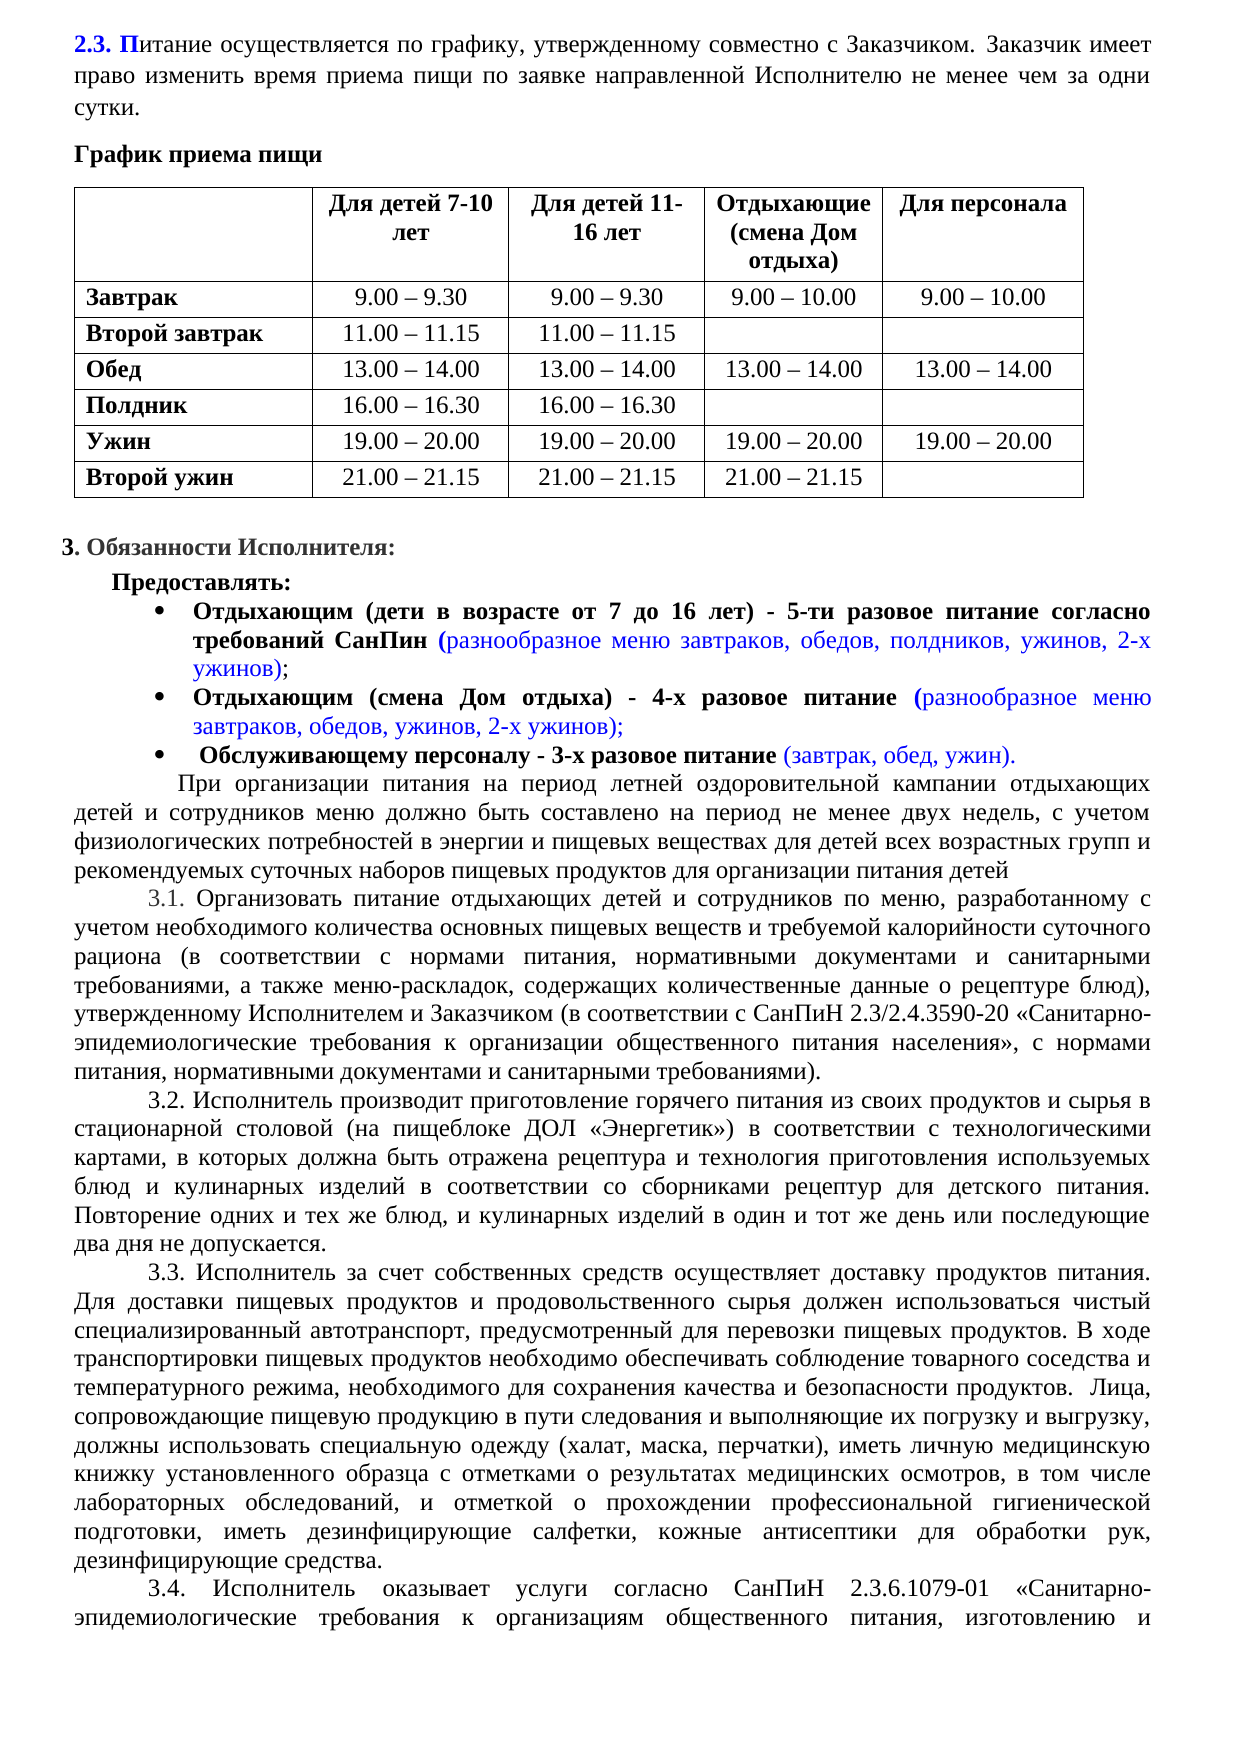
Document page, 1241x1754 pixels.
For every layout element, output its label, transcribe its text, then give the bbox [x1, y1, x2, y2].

table_cell 21.00 – 21.15 [313, 462, 508, 497]
table_cell 13.00 – 14.00 [705, 354, 882, 389]
text 3.2. Исполнитель производит приготовление горячего питания из своих продуктов и сырья в стационарной столовой (на пищеблоке ДОЛ «Энергетик») в соответствии с технологическими картами, в которых должна быть отражена рецептура и технология приготовления используемых блюд и кулинарных изделий в соответствии со сборниками рецептур для детского питания. Повторение одних и тех же блюд, и кулинарных изделий в один и тот же день или последующие два дня не допускается. [74, 1085, 1152, 1257]
list Обслуживающему персоналу - 3-х разовое питание (завтрак, обед, ужин). [155, 740, 1152, 768]
text 3.1. Организовать питание отдыхающих детей и сотрудников по меню, разработанному с учетом необходимого количества основных пищевых веществ и требуемой калорийности суточного рациона (в соответствии с нормами питания, нормативными документами и санитарными требованиями, а также меню-раскладок, содержащих количественные данные о рецептуре блюд), утвержденному Исполнителем и Заказчиком (в соответствии с СанПиН 2.3/2.4.3590-20 «Санитарно-эпидемиологические требования к организации общественного питания населения», с нормами питания, нормативными документами и санитарными требованиями). [74, 883, 1152, 1085]
list Отдыхающим (дети в возрасте от 7 до 16 лет) - 5-ти разовое питание согласно требований СанПин (разнообразное меню завтраков, обедов, полдников, ужинов, 2-х ужинов); [155, 596, 1152, 682]
text При организации питания на период летней оздоровительной кампании отдыхающих детей и сотрудников меню должно быть составлено на период не менее двух недель, с учетом физиологических потребностей в энергии и пищевых веществах для детей всех возрастных групп и рекомендуемых суточных наборов пищевых продуктов для организации питания детей [74, 768, 1152, 883]
text График приема пищи [74, 139, 1152, 168]
table_cell 11.00 – 11.15 [509, 318, 704, 353]
table_cell 19.00 – 20.00 [883, 426, 1083, 461]
table_cell 21.00 – 21.15 [509, 462, 704, 497]
table_header [75, 188, 312, 281]
table_cell 9.00 – 9.30 [509, 282, 704, 317]
table_cell 11.00 – 11.15 [313, 318, 508, 353]
table_cell 19.00 – 20.00 [705, 426, 882, 461]
table_cell 16.00 – 16.30 [313, 390, 508, 425]
table_cell Второй ужин [75, 462, 312, 497]
table_cell 16.00 – 16.30 [509, 390, 704, 425]
table_cell 21.00 – 21.15 [705, 462, 882, 497]
text 2.3. Питание осуществляется по графику, утвержденному совместно с Заказчиком. Заказчик имеет право изменить время приема пищи по заявке направленной Исполнителю не менее чем за одни сутки. [74, 29, 1152, 120]
table_cell 19.00 – 20.00 [509, 426, 704, 461]
table_header Для персонала [883, 188, 1083, 281]
table_header Отдыхающие (смена Дом отдыха) [705, 188, 882, 281]
table_header Для детей 11-16 лет [509, 188, 704, 281]
table_cell 9.00 – 9.30 [313, 282, 508, 317]
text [74, 1573, 1152, 1631]
table_cell [705, 318, 882, 353]
table_cell Второй завтрак [75, 318, 312, 353]
table_cell [883, 318, 1083, 353]
text Предоставлять: [111, 567, 1152, 596]
table_cell 19.00 – 20.00 [313, 426, 508, 461]
table_cell [883, 462, 1083, 497]
table_cell 13.00 – 14.00 [883, 354, 1083, 389]
table_header Для детей 7-10 лет [313, 188, 508, 281]
table_cell Обед [75, 354, 312, 389]
table_cell Завтрак [75, 282, 312, 317]
text 3. Обязанности Исполнителя: [0, 532, 1152, 561]
table_cell 9.00 – 10.00 [705, 282, 882, 317]
table_cell 9.00 – 10.00 [883, 282, 1083, 317]
table_cell 13.00 – 14.00 [509, 354, 704, 389]
table_cell [705, 390, 882, 425]
text 3.3. Исполнитель за счет собственных средств осуществляет доставку продуктов питания. Для доставки пищевых продуктов и продовольственного сырья должен использоваться чистый специализированный автотранспорт, предусмотренный для перевозки пищевых продуктов. В ходе транспортировки пищевых продуктов необходимо обеспечивать соблюдение товарного соседства и температурного режима, необходимого для сохранения качества и безопасности продуктов. Лица, сопровождающие пищевую продукцию в пути следования и выполняющие их погрузку и выгрузку, должны использовать специальную одежду (халат, маска, перчатки), иметь личную медицинскую книжку установленного образца с отметками о результатах медицинских осмотров, в том числе лабораторных обследований, и отметкой о прохождении профессиональной гигиенической подготовки, иметь дезинфицирующие салфетки, кожные антисептики для обработки рук, дезинфицирующие средства. [74, 1257, 1152, 1573]
table_cell 13.00 – 14.00 [313, 354, 508, 389]
table_cell [883, 390, 1083, 425]
list Отдыхающим (смена Дом отдыха) - 4-х разовое питание (разнообразное меню завтраков, обедов, ужинов, 2-х ужинов); [155, 682, 1152, 740]
table_cell Ужин [75, 426, 312, 461]
table_cell Полдник [75, 390, 312, 425]
